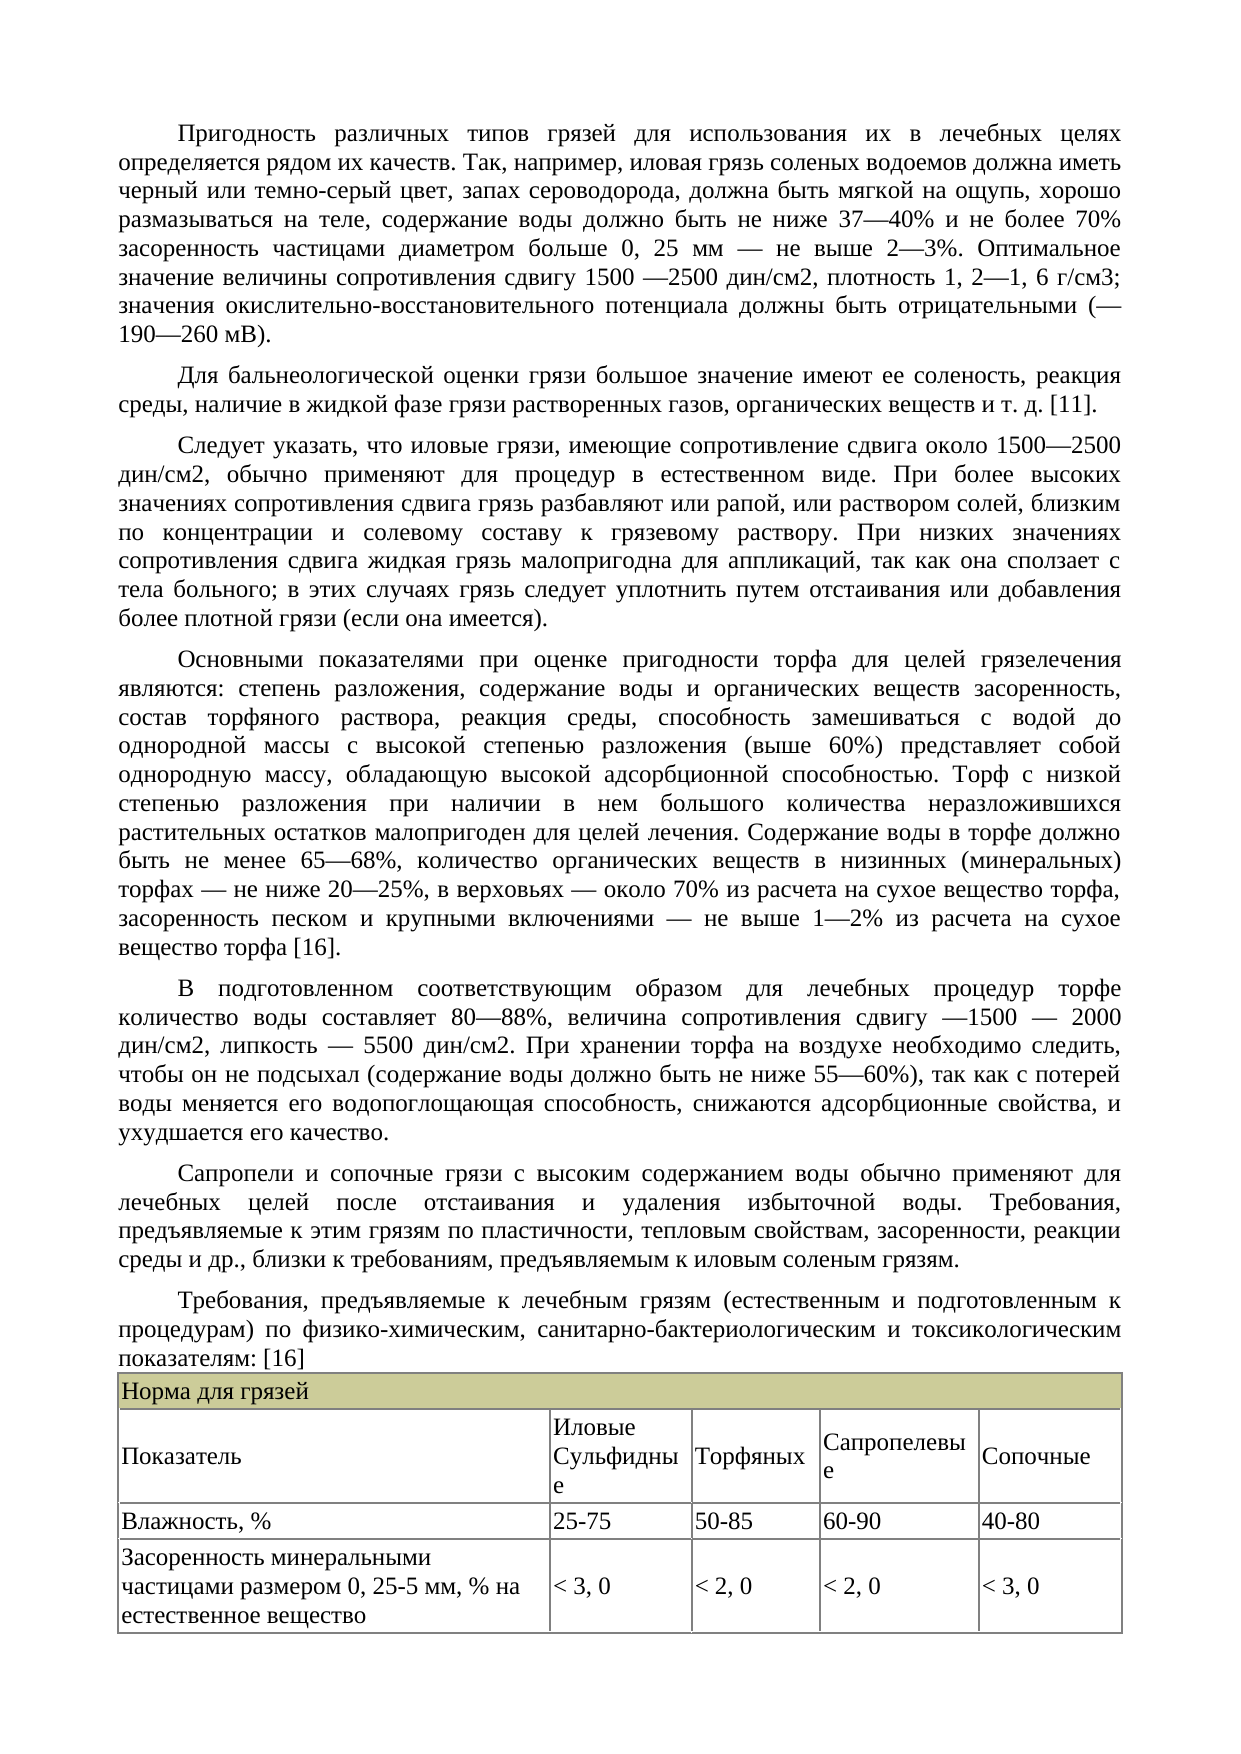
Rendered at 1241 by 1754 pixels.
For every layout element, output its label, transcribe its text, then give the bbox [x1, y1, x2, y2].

table_cell 60-90 [821, 1504, 978, 1538]
text Пригодность различных типов грязей для использования их в лечебных целях определяется рядом их качеств. Так, например, иловая грязь соленых водоемов должна иметь черный или темно-серый цвет, запах сероводорода, должна быть мягкой на ощупь, хорошо размазываться на теле, содержание воды должно быть не ниже 37—40% и не более 70% засоренность частицами диаметром больше 0, — не выше 2—3%. Оптимальное значение величины сопротивления сдвигу 1500 —2500 дин/см2, плотность 1, 2—1, 6 г/см3; значения окислительно-восстановительного потенциала должны быть отрицательными (—190—260 мВ). [118, 118, 1122, 348]
text Следует указать, что иловые грязи, имеющие сопротивление сдвига около 1500—2500 дин/см2, обычно применяют для процедур в естественном виде. При более высоких значениях сопротивления сдвига грязь разбавляют или рапой, или раствором солей, близким по концентрации и солевому составу к грязевому раствору. При низких значениях сопротивления сдвига жидкая грязь малопригодна для аппликаций, так как она сползает с тела больного; в этих случаях грязь следует уплотнить путем отстаивания или добавления более плотной грязи (если она имеется). [118, 431, 1122, 632]
table_cell Показатель [119, 1408, 549, 1502]
table_cell 40-80 [980, 1502, 1121, 1538]
text Для бальнеологической оценки грязи большое значение имеют ее соленость, реакция среды, наличие в жидкой фазе грязи растворенных газов, органических веществ и т. д. [11]. [118, 361, 1122, 418]
table_cell Иловые Сульфидные [551, 1410, 691, 1502]
text Сапропели и сопочные грязи с высоким содержанием воды обычно применяют для лечебных целей после отстаивания и удаления избыточной воды. Требования, предъявляемые к этим грязям по пластичности, тепловым свойствам, засоренности, реакции среды и др., близки к требованиям, предъявляемым к иловым соленым грязям. [118, 1158, 1122, 1273]
table_cell Торфяных [693, 1410, 819, 1502]
table_cell < 2, 0 [693, 1540, 819, 1631]
text В подготовленном соответствующим образом для лечебных процедур торфе количество воды составляет 80—88%, величина сопротивления сдвигу —1500 — 2000 дин/см2, липкость — 5500 дин/см2. При хранении торфа на воздухе необходимо следить, чтобы он не подсыхал (содержание воды должно быть не ниже 55—60%), так как с потерей воды меняется его водопоглощающая способность, снижаются адсорбционные свойства, и ухудшается его качество. [118, 973, 1122, 1146]
table_header Норма для грязей [119, 1374, 1121, 1408]
text Требования, предъявляемые к лечебным грязям (естественным и подготовленным к процедурам) по физико-химическим, санитарно-бактериологическим и токсикологическим показателям: [16] [118, 1286, 1122, 1372]
table_cell 50-85 [693, 1504, 819, 1538]
text Основными показателями при оценке пригодности торфа для целей грязелечения являются: степень разложения, содержание воды и органических веществ засоренность, состав торфяного раствора, реакция среды, способность замешиваться с водой до однородной массы с высокой степенью разложения (выше 60%) представляет собой однородную массу, обладающую высокой адсорбционной способностью. Торф с низкой степенью разложения при наличии в нем большого количества неразложившихся растительных остатков малопригоден для целей лечения. Содержание воды в торфе должно быть не менее 65—68%, количество органических веществ в низинных (минеральных) торфах — не ниже 20—25%, в верховьях — около 70% из расчета на сухое вещество торфа, засоренность песком и крупными включениями — не выше 1—2% из расчета на сухое вещество торфа [16]. [118, 644, 1122, 961]
table_cell < 2, 0 [821, 1540, 978, 1631]
table_cell Засоренность минеральными частицами размером 0, 25-, % на естественное вещество [119, 1538, 549, 1631]
table_cell Влажность, % [119, 1502, 549, 1538]
table_cell < 3, 0 [980, 1538, 1121, 1631]
table_cell < 3, 0 [551, 1540, 691, 1631]
table_cell Сопочные [980, 1408, 1121, 1502]
table_cell 25-75 [551, 1504, 691, 1538]
table_cell Сапропелевые [821, 1410, 978, 1502]
